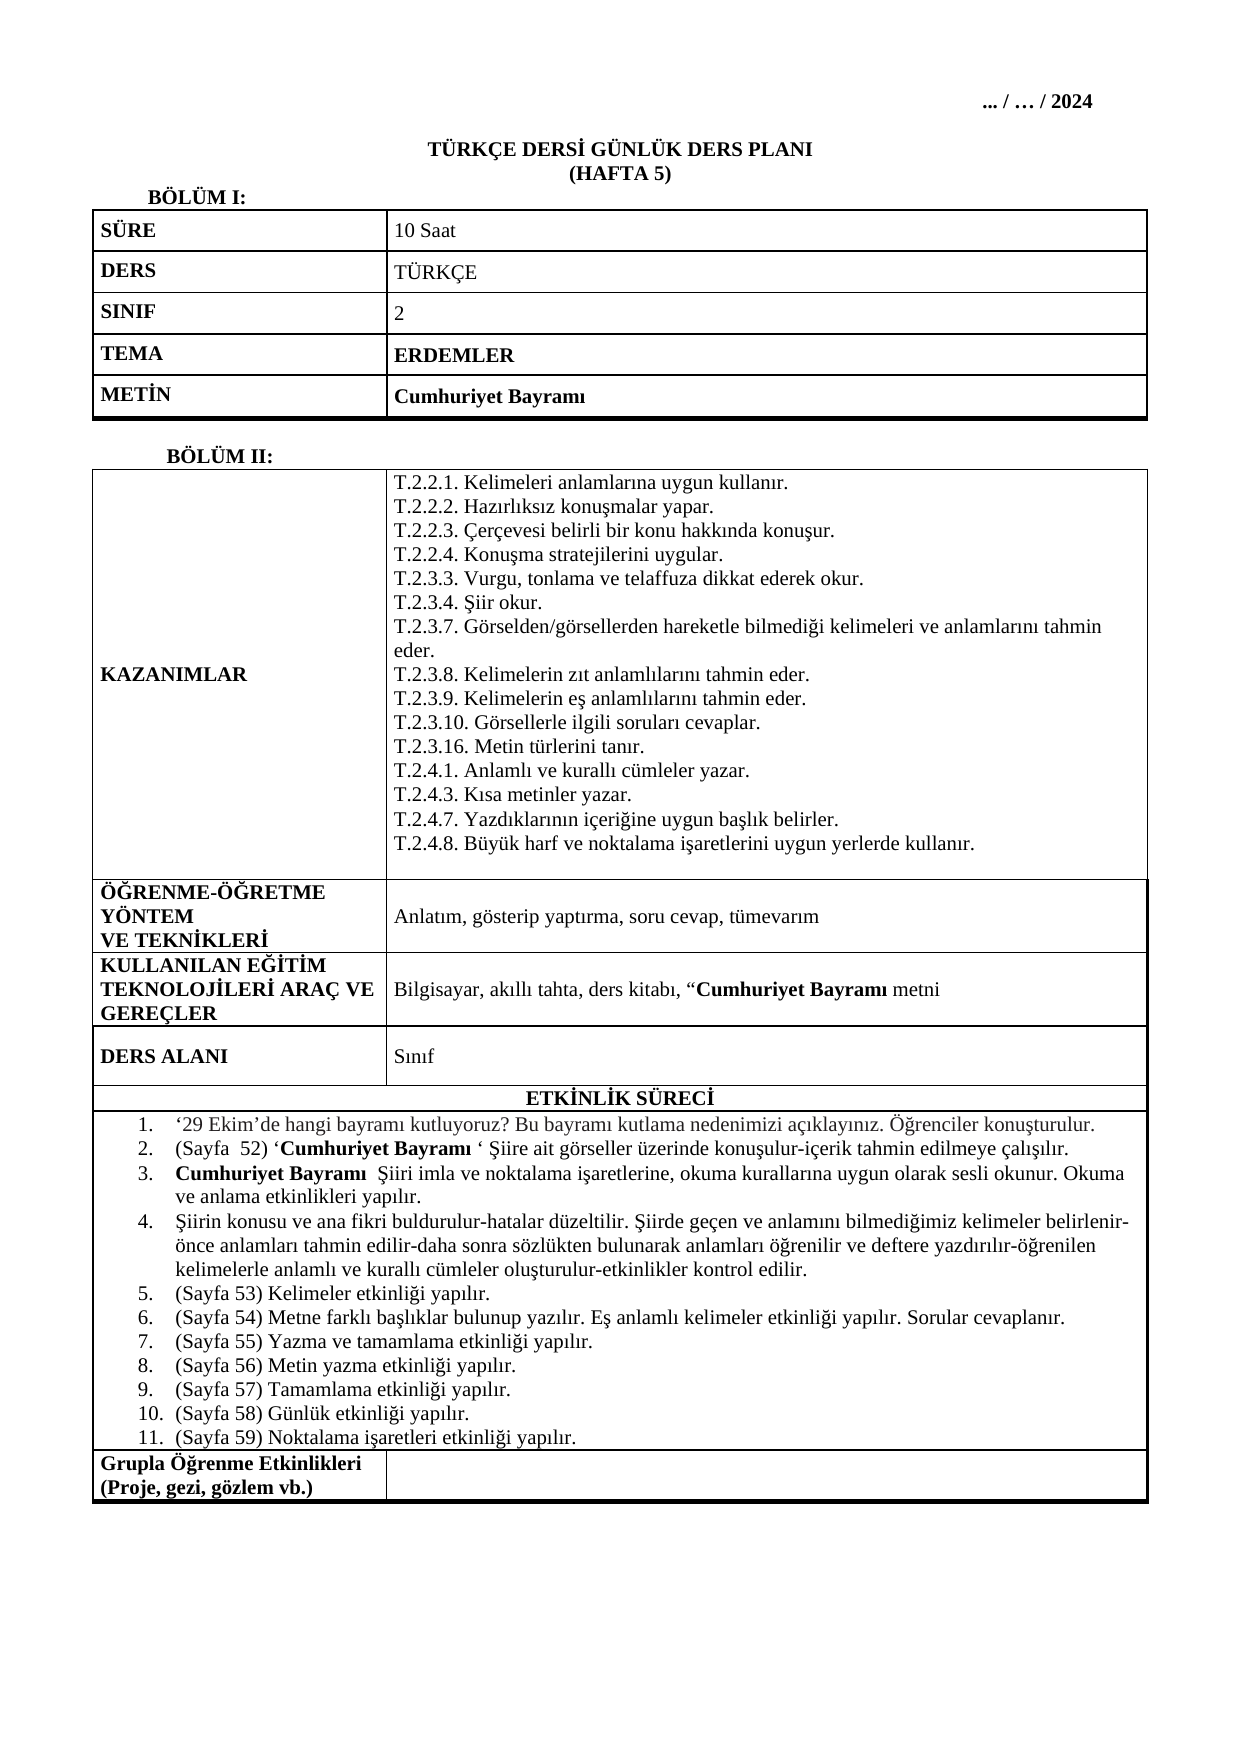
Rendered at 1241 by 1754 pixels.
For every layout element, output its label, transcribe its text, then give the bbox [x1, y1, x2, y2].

table_cell TEMA [94, 335, 386, 374]
table_header SÜRE [94, 211, 386, 250]
table_cell TÜRKÇE [388, 252, 1146, 292]
table_cell Sınıf [387, 1027, 1146, 1084]
text BÖLÜM I: [148, 185, 1092, 209]
table_cell SINIF [94, 293, 386, 333]
table_cell KULLANILAN EĞİTİM TEKNOLOJİLERİ ARAÇ VE GEREÇLER [93, 953, 386, 1025]
table_cell DERS ALANI [94, 1027, 386, 1084]
text TÜRKÇE DERSİ GÜNLÜK DERS PLANI [148, 137, 1092, 161]
table_header T.2.2.1. Kelimeleri anlamlarına uygun kullanır. T.2.2.2. Hazırlıksız konuşmalar yapar. T.2.2.3. Çerçevesi belirli bir konu hakkında konuşur. T.2.2.4. Konuşma stratejilerini uygular. T.2.3.3. Vurgu, tonlama ve telaffuza dikkat ederek okur. T.2.3.4. Şiir okur. T.2.3.7. Görselden/görsellerden hareketle bilmediği kelimeleri ve anlamlarını tahmin eder. T.2.3.8. Kelimelerin zıt anlamlılarını tahmin eder. T.2.3.9. Kelimelerin eş anlamlılarını tahmin eder. T.2.3.10. Görsellerle ilgili soruları cevaplar. T.2.3.16. Metin türlerini tanır. T.2.4.1. Anlamlı ve kurallı cümleler yazar. T.2.4.3. Kısa metinler yazar. T.2.4.7. Yazdıklarının içeriğine uygun başlık belirler. T.2.4.8. Büyük harf ve noktalama işaretlerini uygun yerlerde kullanır. [387, 470, 1147, 879]
table_cell [387, 1451, 1146, 1499]
table_cell DERS [94, 252, 386, 292]
table_header KAZANIMLAR [93, 470, 386, 879]
table_cell ERDEMLER [388, 335, 1146, 374]
table_cell ‘29 Ekim’de hangi bayramı kutluyoruz? Bu bayramı kutlama nedenimizi açıklayınız. Öğrenciler konuşturulur. (Sayfa 52) ‘Cumhuriyet Bayramı ‘ Şiire ait görseller üzerinde konuşulur-içerik tahmin edilmeye çalışılır. Cumhuriyet Bayramı Şiiri imla ve noktalama işaretlerine, okuma kurallarına uygun olarak sesli okunur. Okuma ve anlama etkinlikleri yapılır. Şiirin konusu ve ana fikri buldurulur-hatalar düzeltilir. Şiirde geçen ve anlamını bilmediğimiz kelimeler belirlenir-önce anlamları tahmin edilir-daha sonra sözlükten bulunarak anlamları öğrenilir ve deftere yazdırılır-öğrenilen kelimelerle anlamlı ve kurallı cümleler oluşturulur-etkinlikler kontrol edilir. (Sayfa 53) Kelimeler etkinliği yapılır. (Sayfa 54) Metne farklı başlıklar bulunup yazılır. Eş anlamlı kelimeler etkinliği yapılır. Sorular cevaplanır. (Sayfa 55) Yazma ve tamamlama etkinliği yapılır. (Sayfa 56) Metin yazma etkinliği yapılır. (Sayfa 57) Tamamlama etkinliği yapılır. (Sayfa 58) Günlük etkinliği yapılır. (Sayfa 59) Noktalama işaretleri etkinliği yapılır. [94, 1112, 1146, 1449]
table_cell Anlatım, gösterip yaptırma, soru cevap, tümevarım [387, 880, 1146, 952]
text BÖLÜM II: [148, 444, 1092, 468]
table_cell Bilgisayar, akıllı tahta, ders kitabı, “Cumhuriyet Bayramı metni [387, 953, 1146, 1025]
table_cell Cumhuriyet Bayramı [388, 376, 1146, 416]
table_cell 2 [388, 293, 1146, 333]
text ... / … / 2024 [148, 89, 1092, 113]
table_header 10 Saat [388, 211, 1146, 250]
table_cell METİN [94, 376, 386, 416]
table_cell Grupla Öğrenme Etkinlikleri (Proje, gezi, gözlem vb.) [94, 1451, 386, 1499]
table_cell ÖĞRENME-ÖĞRETME YÖNTEM VE TEKNİKLERİ [93, 880, 386, 952]
text (HAFTA 5) [148, 161, 1092, 185]
table_cell ETKİNLİK SÜRECİ [94, 1086, 1146, 1110]
